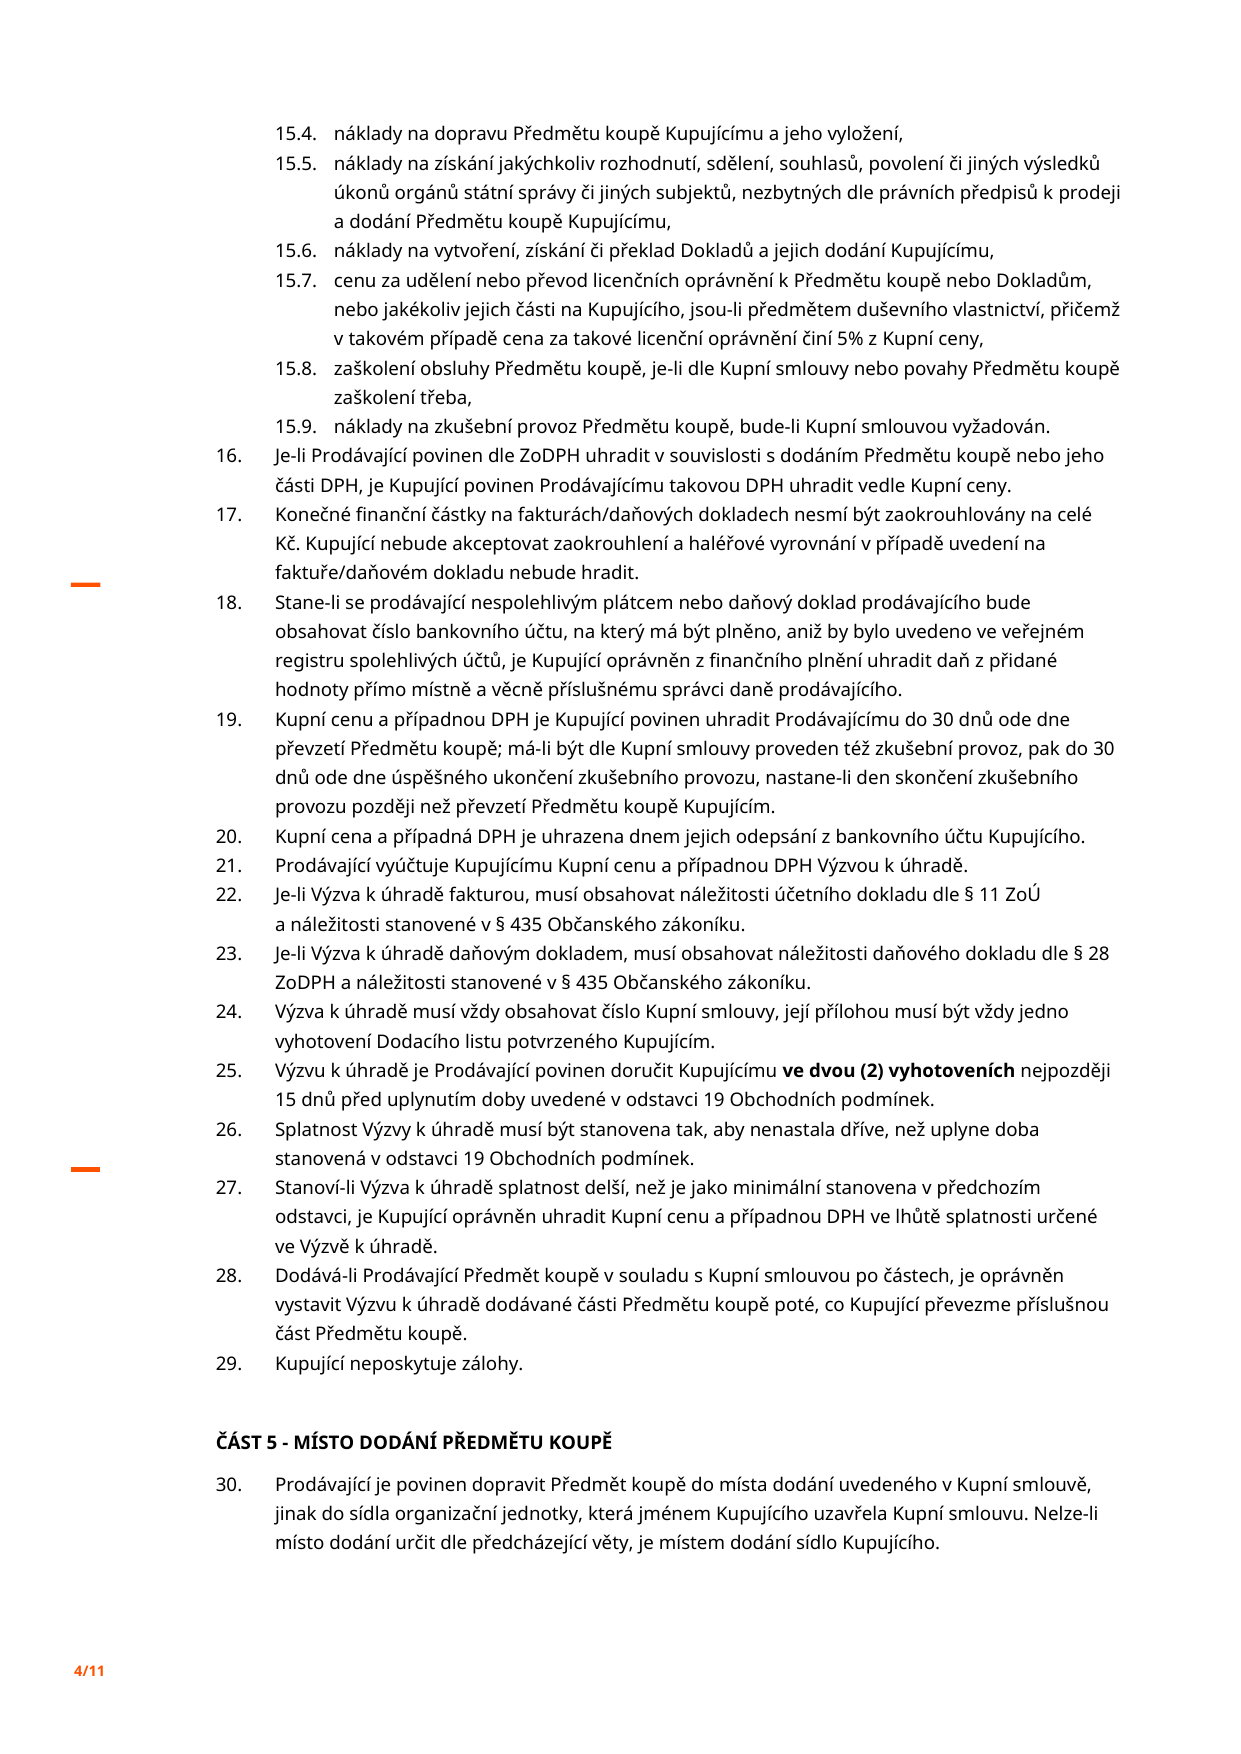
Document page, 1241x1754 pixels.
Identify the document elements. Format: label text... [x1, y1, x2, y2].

list Kupní cena a případná DPH je uhrazena dnem jejich odepsání z bankovního účtu Kupujícího. [216, 823, 1122, 849]
list náklady na získání jakýchkoliv rozhodnutí, sdělení, souhlasů, povolení či jiných výsledků úkonů orgánů státní správy či jiných subjektů, nezbytných dle právních předpisů k prodeji a dodání Předmětu koupě Kupujícímu, [275, 150, 1122, 234]
list Výzvu k úhradě je Prodávající povinen doručit Kupujícímu ve dvou (2) vyhotoveních nejpozději 15 dnů před uplynutím doby uvedené v odstavci 19 Obchodních podmínek. [216, 1057, 1122, 1112]
list Je-li Výzva k úhradě fakturou, musí obsahovat náležitosti účetního dokladu dle § 11 ZoÚ a náležitosti stanovené v § 435 Občanského zákoníku. [216, 882, 1122, 936]
list Kupní cenu a případnou DPH je Kupující povinen uhradit Prodávajícímu do 30 dnů ode dne převzetí Předmětu koupě; má-li být dle Kupní smlouvy proveden též zkušební provoz, pak do 30 dnů ode dne úspěšného ukončení zkušebního provozu, nastane-li den skončení zkušebního provozu později než převzetí Předmětu koupě Kupujícím. [216, 706, 1122, 819]
list Stanoví-li Výzva k úhradě splatnost delší, než je jako minimální stanovena v předchozím odstavci, je Kupující oprávněn uhradit Kupní cenu a případnou DPH ve lhůtě splatnosti určené ve Výzvě k úhradě. [216, 1174, 1122, 1258]
list náklady na zkušební provoz Předmětu koupě, bude-li Kupní smlouvou vyžadován. [275, 413, 1122, 439]
list Prodávající vyúčtuje Kupujícímu Kupní cenu a případnou DPH Výzvou k úhradě. [216, 852, 1122, 878]
list Dodává-li Prodávající Předmět koupě v souladu s Kupní smlouvou po částech, je oprávněn vystavit Výzvu k úhradě dodávané části Předmětu koupě poté, co Kupující převezme příslušnou část Předmětu koupě. [216, 1262, 1122, 1346]
list Prodávající je povinen dopravit Předmět koupě do místa dodání uvedeného v Kupní smlouvě, jinak do sídla organizační jednotky, která jménem Kupujícího uzavřela Kupní smlouvu. Nelze-li místo dodání určit dle předcházející věty, je místem dodání sídlo Kupujícího. [216, 1471, 1122, 1555]
list Je-li Výzva k úhradě daňovým dokladem, musí obsahovat náležitosti daňového dokladu dle § 28 ZoDPH a náležitosti stanovené v § 435 Občanského zákoníku. [216, 940, 1122, 995]
list MÍSTO DODÁNÍ PŘEDMĚTU KOUPĚ [216, 1429, 1122, 1455]
list cenu za udělení nebo převod licenčních oprávnění k Předmětu koupě nebo Dokladům, nebo jakékoliv jejich části na Kupujícího, jsou-li předmětem duševního vlastnictví, přičemž v takovém případě cena za takové licenční oprávnění činí 5% z Kupní ceny, [275, 267, 1122, 351]
list Kupující neposkytuje zálohy. [216, 1350, 1122, 1376]
list Stane-li se prodávající nespolehlivým plátcem nebo daňový doklad prodávajícího bude obsahovat číslo bankovního účtu, na který má být plněno, aniž by bylo uvedeno ve veřejném registru spolehlivých účtů, je Kupující oprávněn z finančního plnění uhradit daň z přidané hodnoty přímo místně a věcně příslušnému správci daně prodávajícího. [216, 589, 1122, 702]
list zaškolení obsluhy Předmětu koupě, je-li dle Kupní smlouvy nebo povahy Předmětu koupě zaškolení třeba, [275, 355, 1122, 409]
list Je-li Prodávající povinen dle ZoDPH uhradit v souvislosti s dodáním Předmětu koupě nebo jeho části DPH, je Kupující povinen Prodávajícímu takovou DPH uhradit vedle Kupní ceny. [216, 443, 1122, 497]
list Výzva k úhradě musí vždy obsahovat číslo Kupní smlouvy, její přílohou musí být vždy jedno vyhotovení Dodacího listu potvrzeného Kupujícím. [216, 999, 1122, 1053]
list Konečné finanční částky na fakturách/daňových dokladech nesmí být zaokrouhlovány na celé Kč. Kupující nebude akceptovat zaokrouhlení a haléřové vyrovnání v případě uvedení na faktuře/daňovém dokladu nebude hradit. [216, 501, 1122, 585]
list náklady na dopravu Předmětu koupě Kupujícímu a jeho vyložení, [275, 121, 1122, 146]
list náklady na vytvoření, získání či překlad Dokladů a jejich dodání Kupujícímu, [275, 238, 1122, 263]
list Splatnost Výzvy k úhradě musí být stanovena tak, aby nenastala dříve, než uplyne doba stanovená v odstavci 19 Obchodních podmínek. [216, 1116, 1122, 1171]
